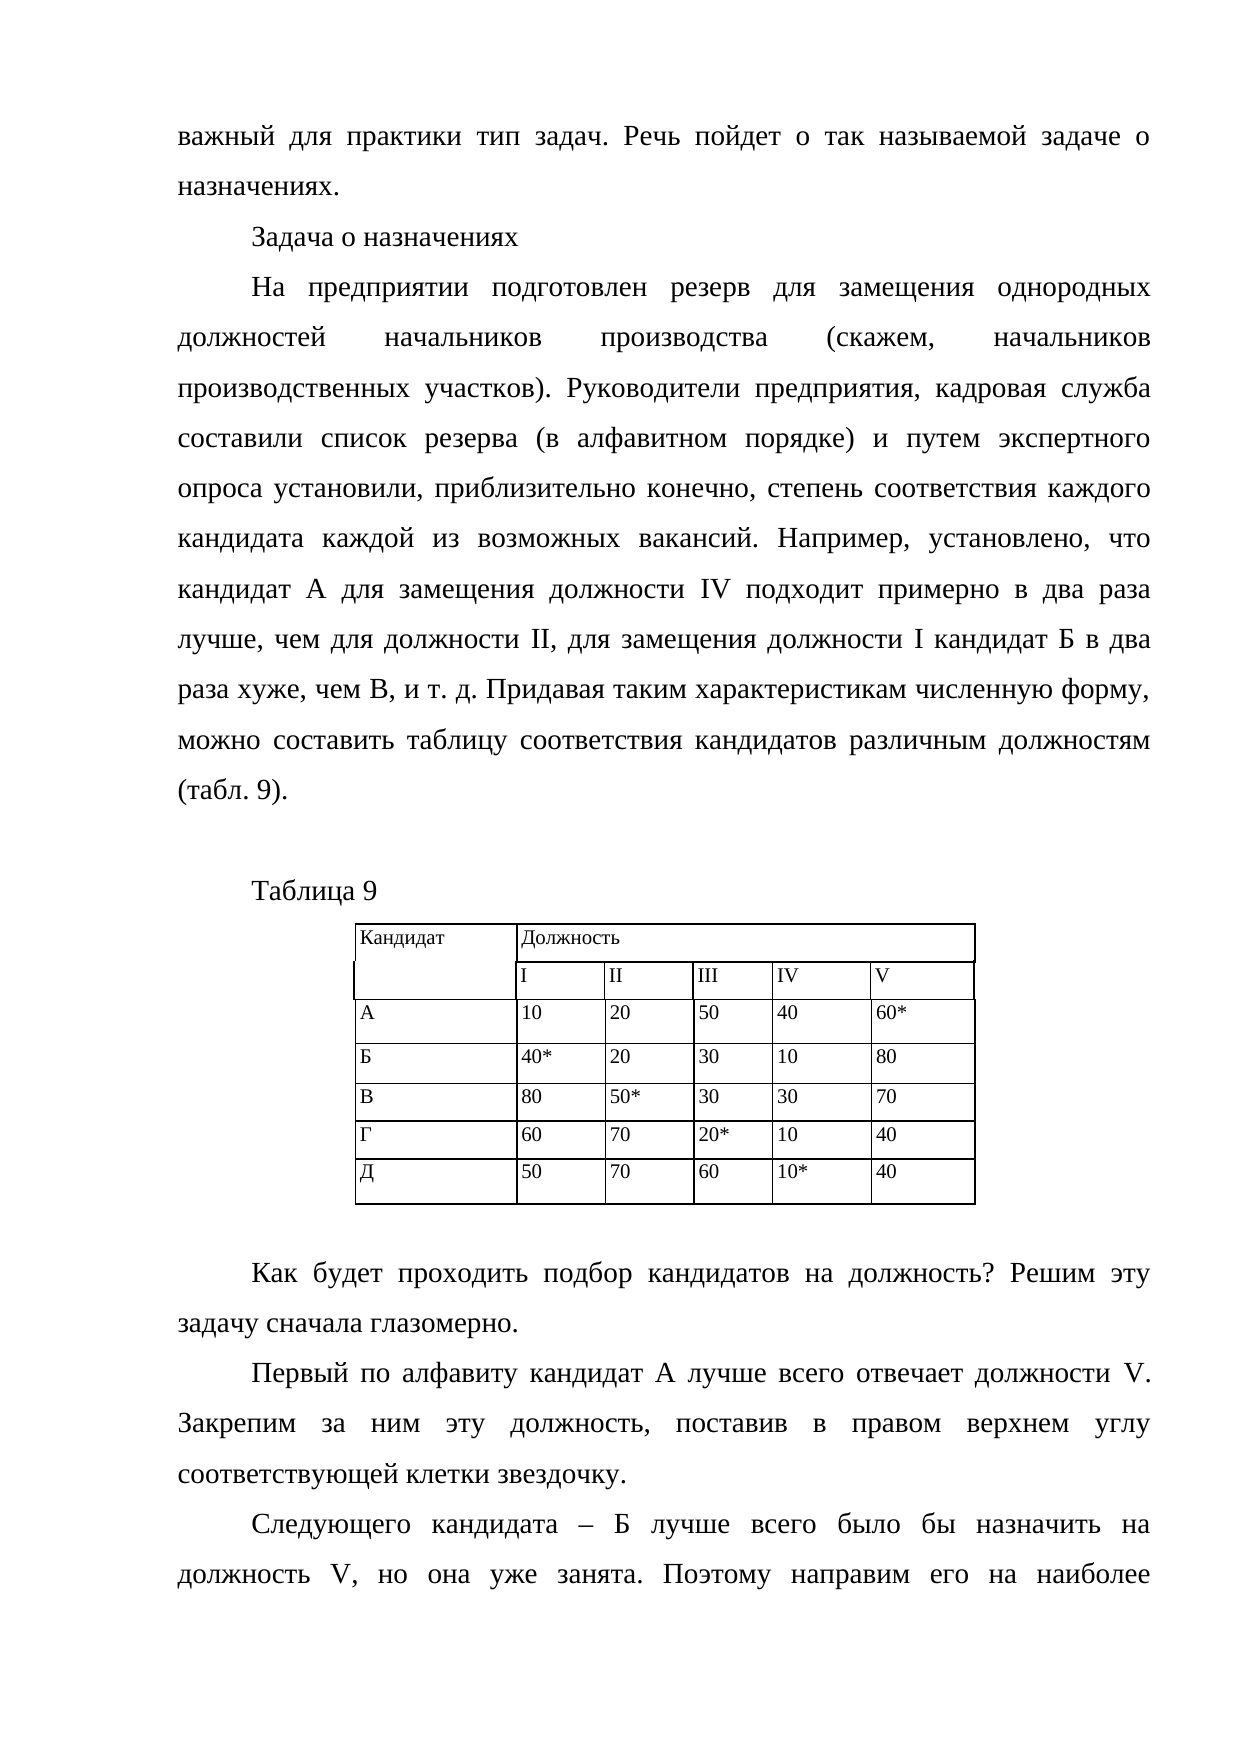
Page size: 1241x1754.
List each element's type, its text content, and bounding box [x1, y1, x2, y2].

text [177, 118, 1152, 202]
table_cell 50 [518, 1160, 605, 1203]
table_cell 10 [518, 1000, 605, 1043]
text На предприятии подготовлен резерв для замещения однородных должностей начальников производства (скажем, начальников производственных участков). Руководители предприятия, кадровая служба составили список резерва (в алфавитном порядке) и путем экспертного опроса установили, приблизительно конечно, степень соответствия каждого кандидата каждой из возможных вакансий. Например, установлено, что кандидат А для замещения должности IV подходит примерно в два раза лучше, чем для должности II, для замещения должности I кандидат Б в два раза хуже, чем В, и т. д. Придавая таким характеристикам численную форму, можно составить таблицу соответствия кандидатов различным должностям (табл. 9). [177, 269, 1152, 806]
table_cell Д [356, 1160, 516, 1203]
text Задача о назначениях [177, 219, 1152, 252]
table_cell 20 [606, 1000, 693, 1043]
table_cell 80 [872, 1044, 974, 1083]
table_cell Г [356, 1122, 516, 1158]
table_cell 40 [872, 1160, 974, 1203]
table_cell 20* [695, 1122, 772, 1158]
table_cell А [356, 1000, 516, 1043]
table_cell I [517, 963, 604, 999]
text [177, 1506, 1152, 1590]
table_cell 60 [518, 1122, 605, 1158]
table_cell V [871, 963, 973, 999]
table_cell Б [356, 1044, 516, 1083]
table_cell 30 [695, 1044, 772, 1083]
table_cell 70 [872, 1084, 974, 1120]
table_cell В [356, 1084, 516, 1120]
table_cell 10 [773, 1122, 871, 1158]
text Первый по алфавиту кандидат А лучше всего отвечает должности V. Закрепим за ним эту должность, поставив в правом верхнем углу соответствующей клетки звездочку. [177, 1355, 1152, 1489]
table_header Кандидат [356, 925, 516, 961]
table_cell 70 [606, 1160, 693, 1203]
table_cell 60* [872, 1000, 974, 1043]
table_cell 50 [695, 1000, 772, 1043]
table_cell 20 [606, 1044, 693, 1083]
subtitle Таблица 9 [177, 873, 1152, 906]
table_cell 40 [872, 1122, 974, 1158]
table_cell [355, 961, 515, 999]
table_cell IV [773, 963, 870, 999]
table_cell 50* [606, 1084, 693, 1120]
table_cell 40* [518, 1044, 605, 1083]
table_cell 10 [773, 1044, 871, 1083]
table_cell 10* [773, 1160, 871, 1203]
table_cell 40 [773, 1000, 871, 1043]
table_cell III [694, 963, 772, 999]
table_cell 30 [773, 1084, 871, 1120]
table_cell 80 [518, 1084, 605, 1120]
table_cell 30 [695, 1084, 772, 1120]
table_cell II [605, 963, 692, 999]
text Как будет проходить подбор кандидатов на должность? Решим эту задачу сначала глазомерно. [177, 1255, 1152, 1338]
table_header Должность [518, 925, 974, 961]
table_cell 60 [695, 1160, 772, 1203]
table_cell 70 [606, 1122, 693, 1158]
